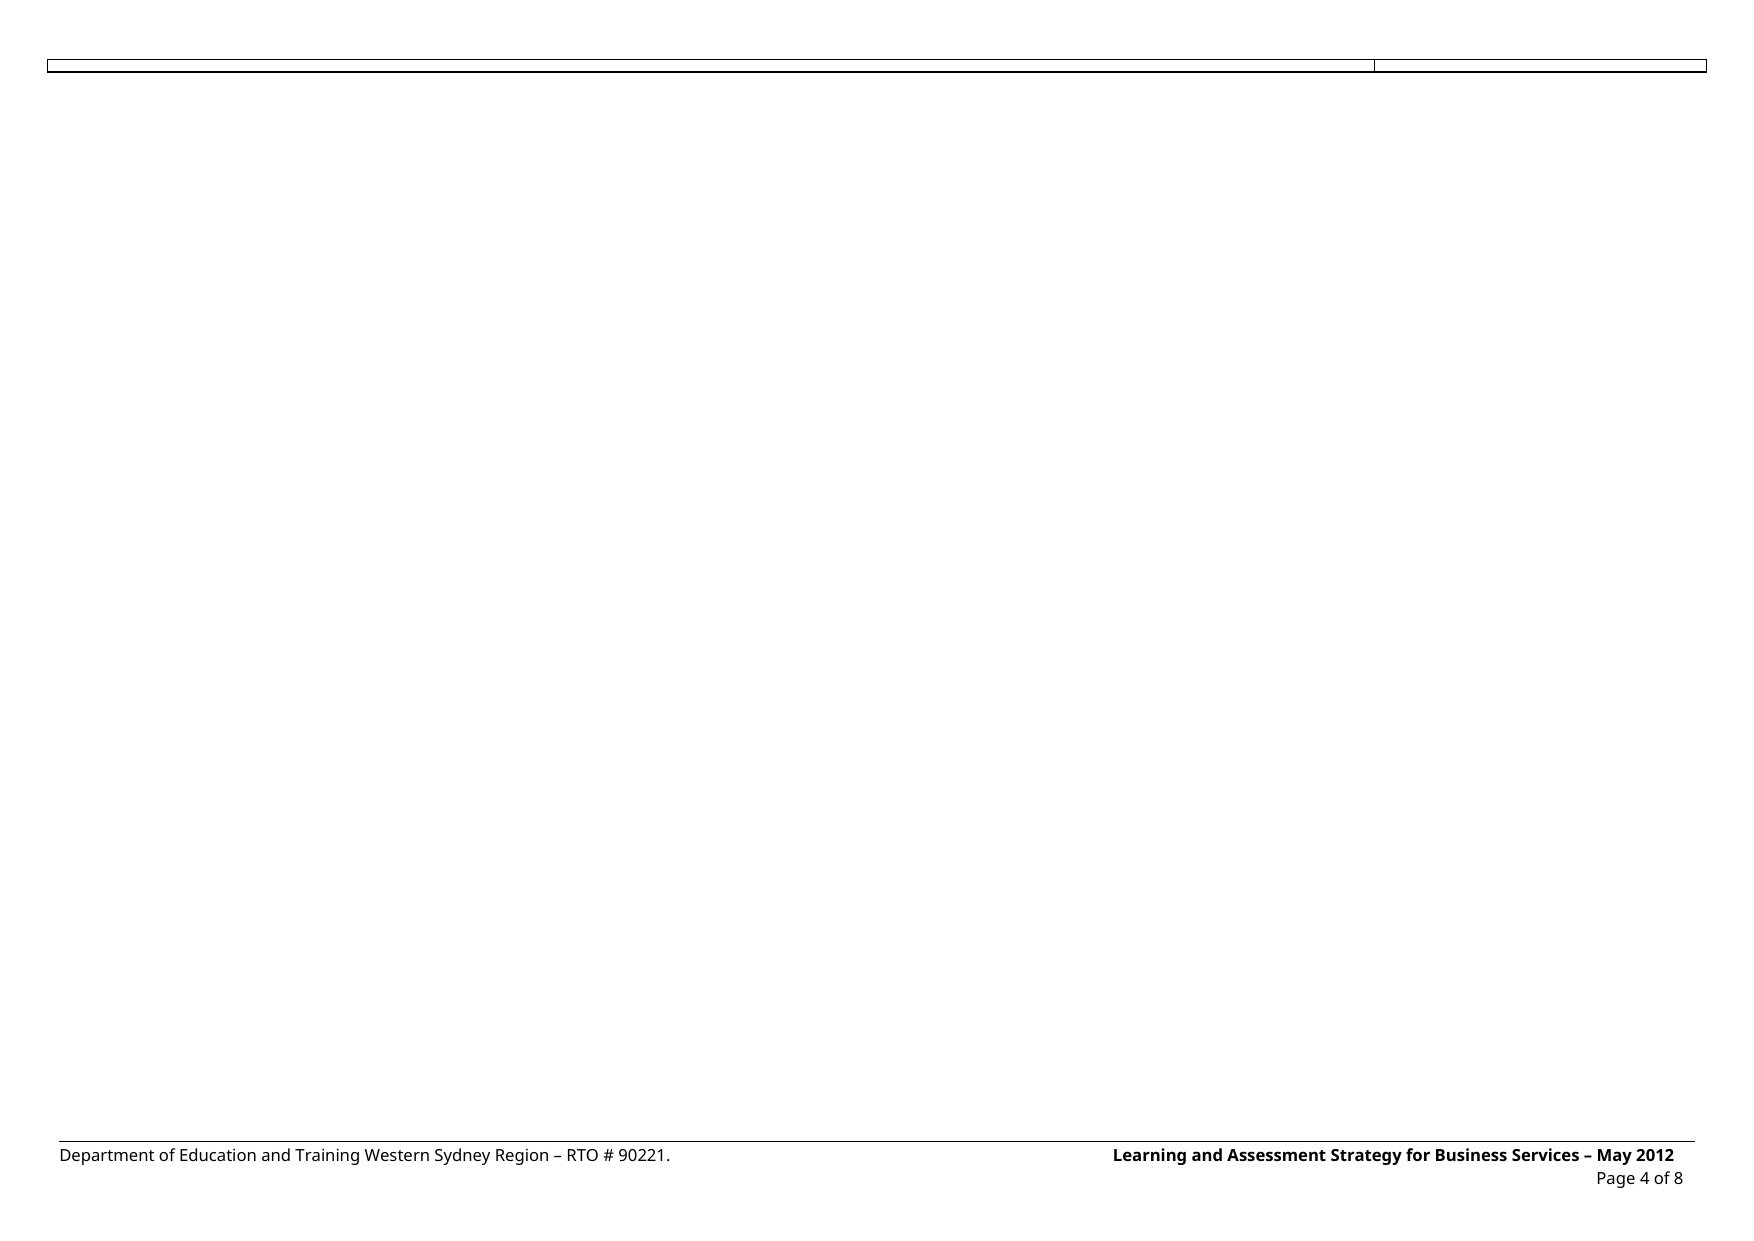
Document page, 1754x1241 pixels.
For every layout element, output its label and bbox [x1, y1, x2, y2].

table_cell [1375, 60, 1706, 71]
table_cell [48, 60, 1374, 71]
